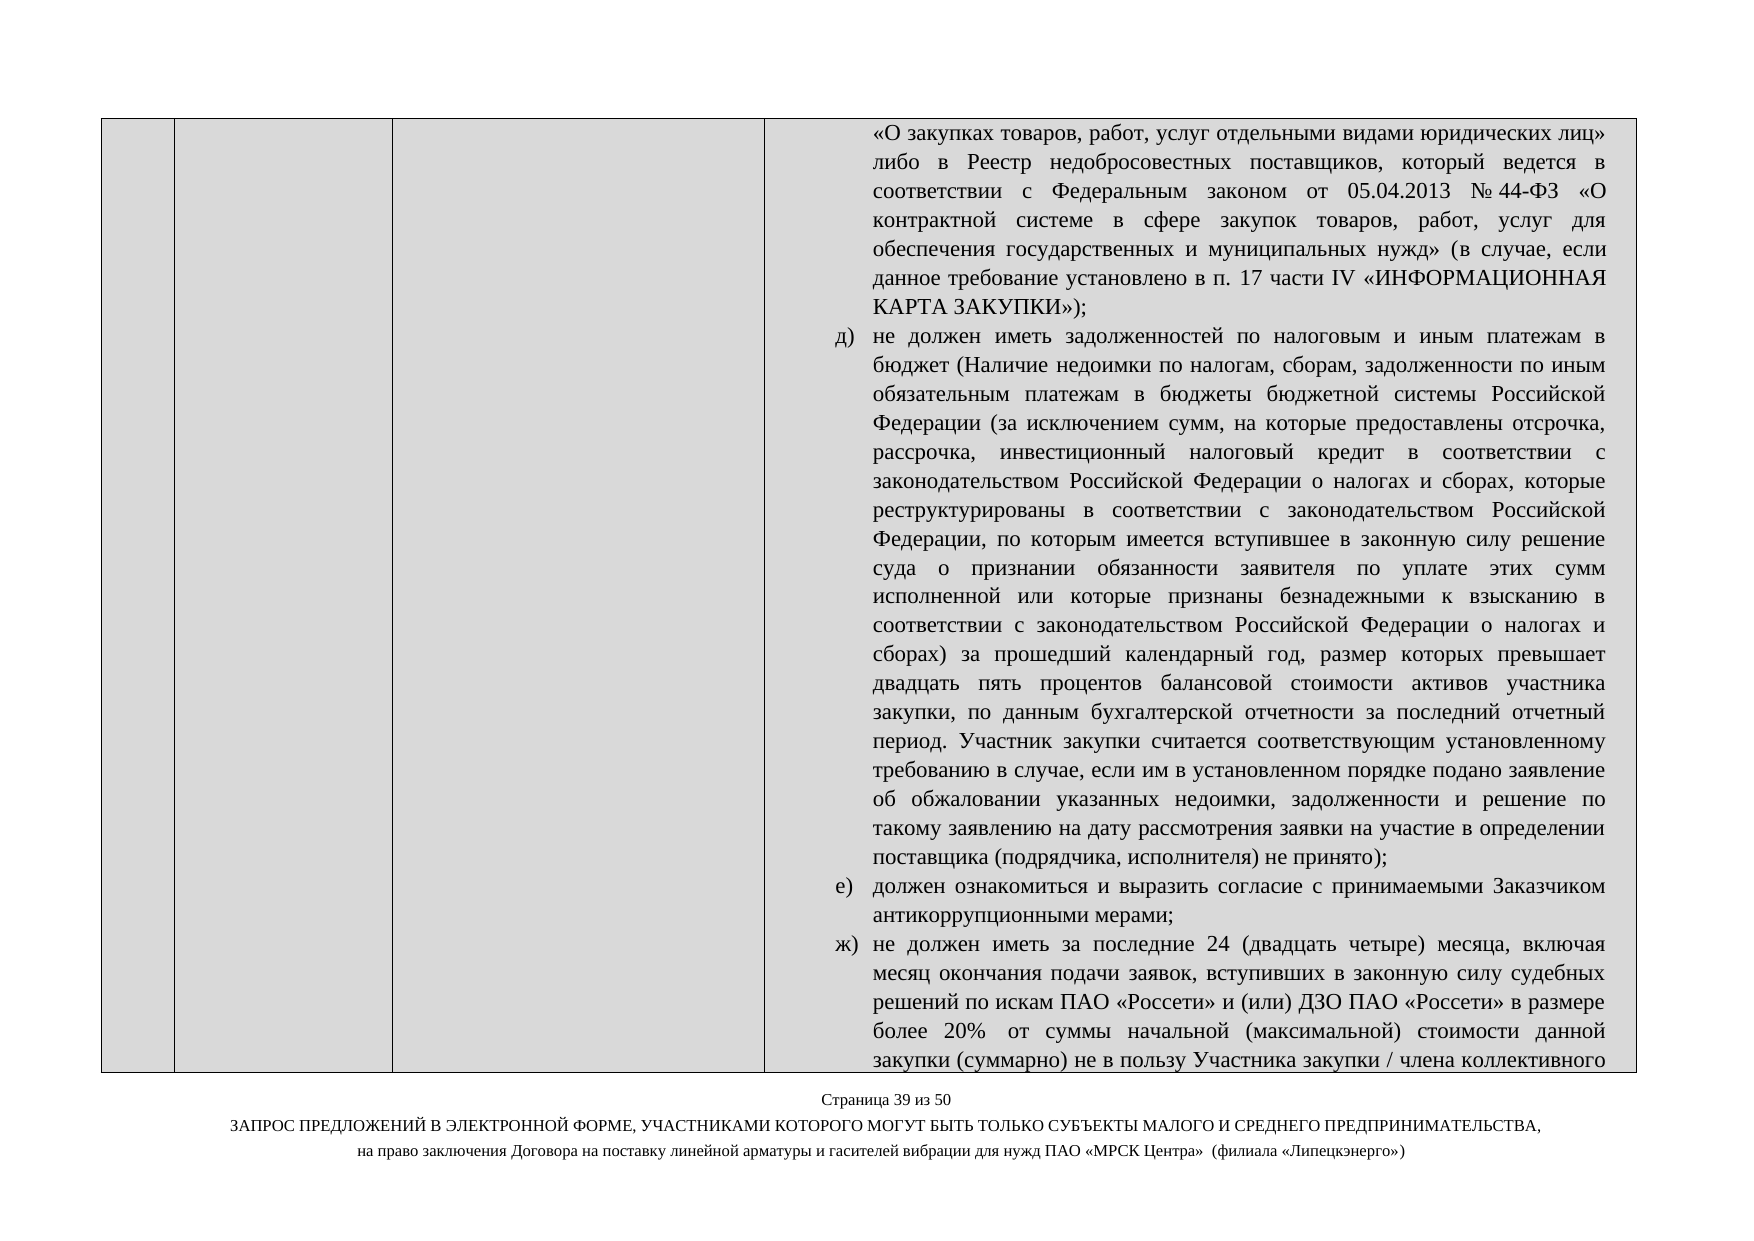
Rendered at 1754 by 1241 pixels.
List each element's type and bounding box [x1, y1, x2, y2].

table_cell [102, 119, 174, 1072]
table_cell [393, 119, 764, 1072]
table_cell [765, 119, 1636, 1072]
table_cell [175, 119, 392, 1072]
